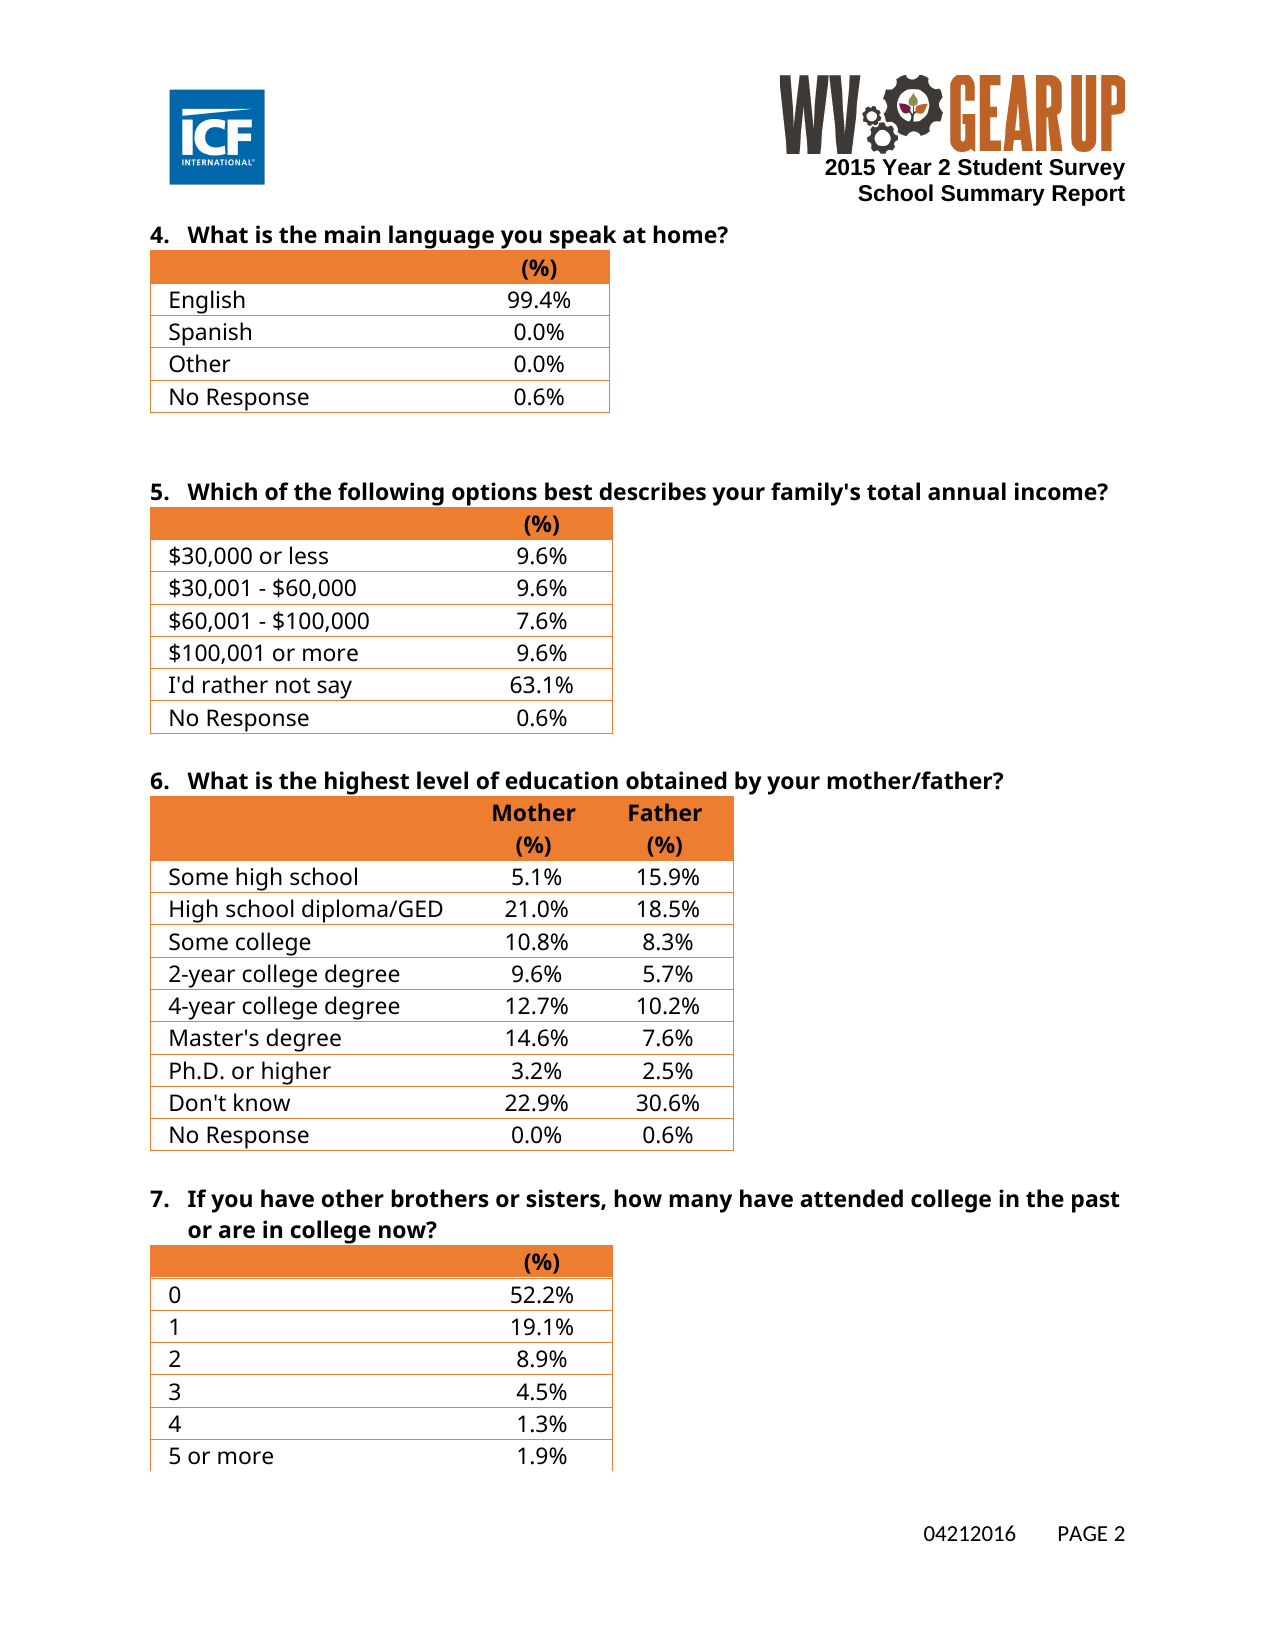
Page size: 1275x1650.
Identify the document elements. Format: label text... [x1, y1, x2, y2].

table_cell 3 [151, 1375, 471, 1407]
table_cell 99.4% [469, 284, 609, 315]
table_cell 1 [151, 1311, 471, 1342]
table_cell Other [151, 348, 469, 379]
table_cell 2.5% [602, 1055, 733, 1086]
table_cell 4-year college degree [151, 990, 471, 1021]
list If you have other brothers or sisters, how many have attended college in the past or are in college now? [150, 1183, 1144, 1245]
table_cell 18.5% [602, 893, 733, 924]
table_cell $30,001 - $60,000 [151, 572, 471, 603]
table_cell 1.9% [471, 1440, 612, 1471]
table_header Father (%) [602, 797, 733, 860]
table_cell 15.9% [602, 861, 733, 892]
table_cell Some high school [151, 861, 471, 892]
table_cell 2 [151, 1343, 471, 1374]
table_cell Don't know [151, 1087, 471, 1118]
table_cell 0.0% [471, 1119, 602, 1150]
table_header [151, 1246, 471, 1277]
table_cell 30.6% [602, 1087, 733, 1118]
table_cell 12.7% [471, 990, 602, 1021]
table_cell $100,001 or more [151, 637, 471, 668]
table_cell 5.7% [602, 958, 733, 989]
table_cell 0 [151, 1279, 471, 1310]
table_cell $60,001 - $100,000 [151, 605, 471, 636]
table_cell 8.9% [471, 1343, 612, 1374]
table_header Mother (%) [471, 797, 602, 860]
table_cell High school diploma/GED [151, 893, 471, 924]
table_header (%) [471, 508, 612, 539]
table_cell 14.6% [471, 1022, 602, 1053]
table_cell 5 or more [151, 1440, 471, 1471]
table_cell 8.3% [602, 925, 733, 957]
table_cell 9.6% [471, 637, 612, 668]
table_cell 3.2% [471, 1055, 602, 1086]
table_cell 0.6% [471, 701, 612, 733]
table_header [151, 508, 471, 539]
table_cell 0.0% [469, 316, 609, 347]
table_cell 4.5% [471, 1375, 612, 1407]
list What is the highest level of education obtained by your mother/father? [150, 765, 1125, 796]
table_cell English [151, 284, 469, 315]
table_cell 2-year college degree [151, 958, 471, 989]
table_cell 9.6% [471, 958, 602, 989]
table_cell 22.9% [471, 1087, 602, 1118]
table_cell Some college [151, 925, 471, 957]
table_cell 21.0% [471, 893, 602, 924]
table_cell No Response [151, 381, 469, 412]
table_header [151, 797, 471, 860]
table_cell 7.6% [471, 605, 612, 636]
table_cell 10.2% [602, 990, 733, 1021]
picture [167, 87, 268, 188]
table_cell 5.1% [471, 861, 602, 892]
table_cell 9.6% [471, 572, 612, 603]
table_cell 0.6% [602, 1119, 733, 1150]
table_cell Master's degree [151, 1022, 471, 1053]
table_cell $30,000 or less [151, 540, 471, 571]
table_cell 1.3% [471, 1408, 612, 1439]
table_cell No Response [151, 701, 471, 733]
table_cell 10.8% [471, 925, 602, 957]
table_cell Spanish [151, 316, 469, 347]
table_header (%) [471, 1246, 612, 1277]
table_cell 0.0% [469, 348, 609, 379]
table_cell 9.6% [471, 540, 612, 571]
table_cell No Response [151, 1119, 471, 1150]
table_cell I'd rather not say [151, 669, 471, 700]
table_cell 52.2% [471, 1279, 612, 1310]
table_cell 19.1% [471, 1311, 612, 1342]
table_cell 4 [151, 1408, 471, 1439]
table_cell 7.6% [602, 1022, 733, 1053]
table_cell 0.6% [469, 381, 609, 412]
list What is the main language you speak at home? [150, 219, 1125, 250]
table_header (%) [469, 251, 609, 283]
table_header [151, 251, 469, 283]
picture [779, 75, 1125, 154]
table_cell Ph.D. or higher [151, 1055, 471, 1086]
table_cell 63.1% [471, 669, 612, 700]
list Which of the following options best describes your family's total annual income? [150, 475, 1125, 507]
